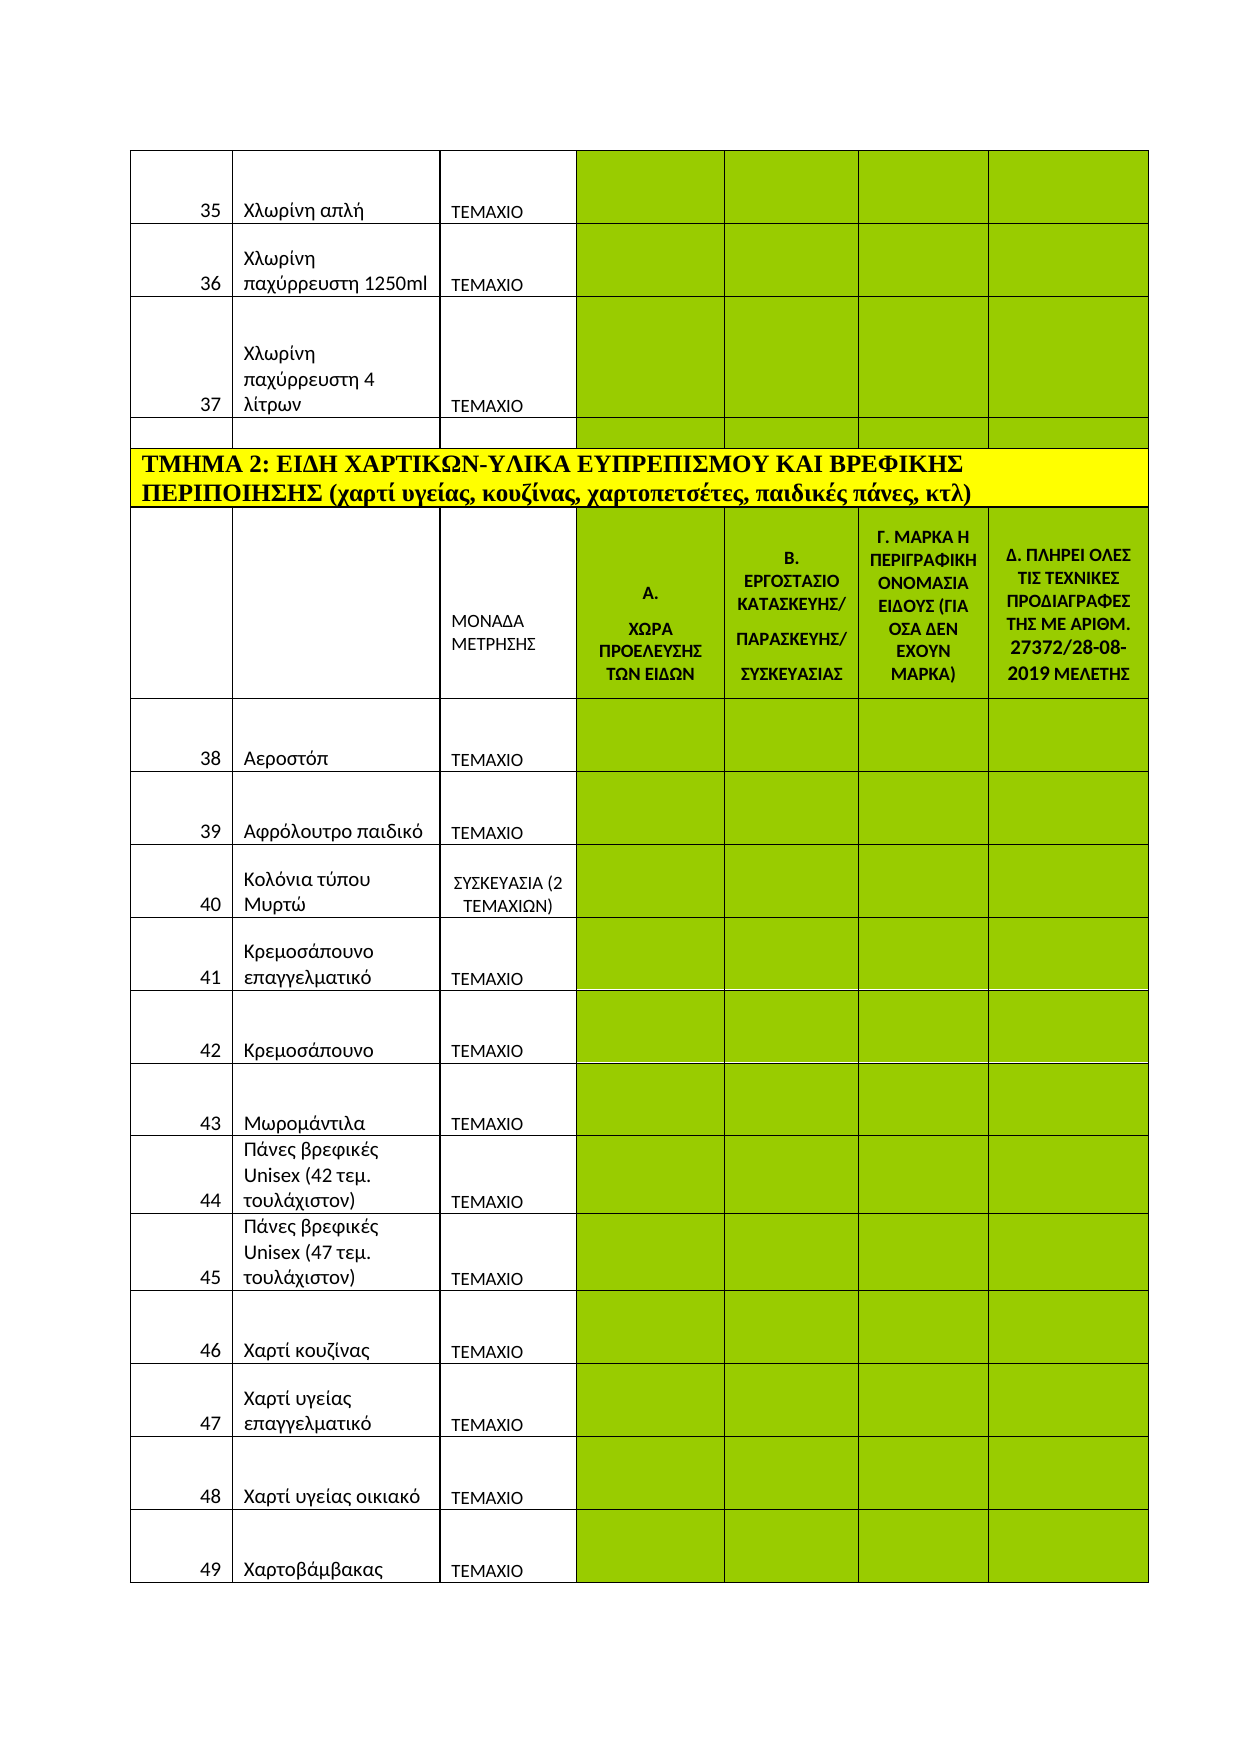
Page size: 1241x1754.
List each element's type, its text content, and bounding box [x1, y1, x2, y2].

table_cell ΤΕΜΑΧΙΟ [441, 1214, 576, 1290]
table_cell 41 [131, 918, 232, 989]
table_cell Κρεμοσάπουνο επαγγελματικό [233, 918, 439, 989]
table_cell 42 [131, 991, 232, 1062]
table_cell [725, 772, 858, 844]
table_cell [725, 918, 858, 989]
table_cell 47 [131, 1364, 232, 1436]
table_cell Γ. ΜΑΡΚΑ Ή ΠΕΡΙΓΡΑΦΙΚΗ ΟΝΟΜΑΣΙΑ ΕΙΔΟΥΣ (ΓΙΑ ΟΣΑ ΔΕΝ ΕΧΟΥΝ ΜΑΡΚΑ) [859, 508, 988, 698]
table_cell Χλωρίνη παχύρρευστη 1250ml [233, 224, 439, 296]
table_cell Αεροστόπ [233, 699, 439, 771]
table_cell 39 [131, 772, 232, 844]
table_cell ΤΜΗΜΑ 2: ΕΙΔΗ ΧΑΡΤΙΚΩΝ-ΥΛΙΚΑ ΕΥΠΡΕΠΙΣΜΟΥ ΚΑΙ ΒΡΕΦΙΚΗΣ ΠΕΡΙΠΟΙΗΣΗΣ (χαρτί υγείας, κουζίνας, χαρτοπετσέτες, παιδικές πάνες, κτλ) [131, 449, 1148, 506]
table_cell [577, 151, 724, 223]
table_cell [577, 1437, 724, 1509]
table_cell ΤΕΜΑΧΙΟ [441, 151, 576, 223]
table_cell 43 [131, 1064, 232, 1135]
table_cell [725, 224, 858, 296]
table_cell 44 [131, 1136, 232, 1213]
table_cell Χαρτοβάμβακας [233, 1510, 439, 1582]
table_cell ΜΟΝΑΔΑ ΜΕΤΡΗΣΗΣ [441, 508, 576, 698]
table_cell [577, 297, 724, 417]
table_cell Κρεμοσάπουνο [233, 991, 439, 1062]
table_cell [989, 991, 1148, 1062]
table_cell 40 [131, 845, 232, 917]
table_cell Πάνες βρεφικές Unisex (42 τεμ. τουλάχιστον) [233, 1136, 439, 1213]
table_cell [989, 845, 1148, 917]
table_cell ΤΕΜΑΧΙΟ [441, 991, 576, 1062]
table_cell Κολόνια τύπου Μυρτώ [233, 845, 439, 917]
table_cell ΤΕΜΑΧΙΟ [441, 1136, 576, 1213]
table_cell Β. ΕΡΓΟΣΤΑΣΙΟ ΚΑΤΑΣΚΕΥΗΣ/ ΠΑΡΑΣΚΕΥΗΣ/ ΣΥΣΚΕΥΑΣΙΑΣ [725, 508, 858, 698]
table_cell Χαρτί υγείας επαγγελματικό [233, 1364, 439, 1436]
table_cell [989, 918, 1148, 989]
table_cell [577, 1364, 724, 1436]
table_cell [577, 1136, 724, 1213]
table_cell [859, 699, 988, 771]
table_cell ΤΕΜΑΧΙΟ [441, 297, 576, 417]
table_cell [859, 151, 988, 223]
table_cell [989, 297, 1148, 417]
table_cell [441, 418, 576, 448]
table_cell [989, 772, 1148, 844]
table_cell [859, 1510, 988, 1582]
table_cell [989, 151, 1148, 223]
table_cell [859, 224, 988, 296]
table_cell [725, 1510, 858, 1582]
table_cell [859, 772, 988, 844]
table_cell 38 [131, 699, 232, 771]
table_cell [131, 508, 232, 698]
table_cell ΤΕΜΑΧΙΟ [441, 918, 576, 989]
table_cell [577, 224, 724, 296]
table_cell Δ. ΠΛΗΡΕΙ ΟΛΕΣ ΤΙΣ ΤΕΧΝΙΚΕΣ ΠΡΟΔΙΑΓΡΑΦΕΣ ΤΗΣ ΜΕ ΑΡΙΘΜ. 27372/28-08-2019 ΜΕΛΕΤΗΣ [989, 508, 1148, 698]
table_cell [725, 991, 858, 1062]
table_cell [725, 1214, 858, 1290]
table_cell [577, 845, 724, 917]
table_cell 45 [131, 1214, 232, 1290]
table_cell ΤΕΜΑΧΙΟ [441, 699, 576, 771]
table_cell [725, 1364, 858, 1436]
table_cell [859, 1136, 988, 1213]
table_cell [859, 918, 988, 989]
table_cell ΣΥΣΚΕΥΑΣΙΑ (2 ΤΕΜΑΧΙΩΝ) [441, 845, 576, 917]
table_cell [859, 845, 988, 917]
table_cell ΤΕΜΑΧΙΟ [441, 1064, 576, 1135]
table_cell [577, 1064, 724, 1135]
table_cell Χλωρίνη παχύρρευστη 4 λίτρων [233, 297, 439, 417]
table_cell [989, 1364, 1148, 1436]
table_cell [577, 918, 724, 989]
table_cell 49 [131, 1510, 232, 1582]
table_cell [725, 297, 858, 417]
table_cell [989, 224, 1148, 296]
table_cell [577, 991, 724, 1062]
table_cell [989, 1136, 1148, 1213]
table_cell ΤΕΜΑΧΙΟ [441, 772, 576, 844]
table_cell [859, 1364, 988, 1436]
table_cell [989, 1437, 1148, 1509]
table_cell [859, 1064, 988, 1135]
table_cell 35 [131, 151, 232, 223]
table_cell [725, 699, 858, 771]
table_cell [233, 508, 439, 698]
table_cell [989, 1291, 1148, 1363]
table_cell ΤΕΜΑΧΙΟ [441, 1291, 576, 1363]
table_cell Χλωρίνη απλή [233, 151, 439, 223]
table_cell [725, 418, 858, 448]
table_cell Χαρτί κουζίνας [233, 1291, 439, 1363]
table_cell [859, 418, 988, 448]
table_cell Αφρόλουτρο παιδικό [233, 772, 439, 844]
table_cell [859, 297, 988, 417]
table_cell Χαρτί υγείας οικιακό [233, 1437, 439, 1509]
table_cell [989, 699, 1148, 771]
table_cell [577, 1214, 724, 1290]
table_cell [577, 418, 724, 448]
table_cell [577, 1291, 724, 1363]
table_cell [577, 1510, 724, 1582]
table_cell [859, 991, 988, 1062]
table_cell ΤΕΜΑΧΙΟ [441, 1364, 576, 1436]
table_cell [725, 845, 858, 917]
table_cell [233, 418, 439, 448]
table_cell ΤΕΜΑΧΙΟ [441, 1437, 576, 1509]
table_cell [131, 418, 232, 448]
table_cell [859, 1214, 988, 1290]
table_cell [989, 1510, 1148, 1582]
table_cell Μωρομάντιλα [233, 1064, 439, 1135]
table_cell TEMAXIO [441, 1510, 576, 1582]
table_cell Α. ΧΩΡΑ ΠΡΟΕΛΕΥΣΗΣ ΤΩΝ ΕΙΔΩΝ [577, 508, 724, 698]
table_cell [989, 418, 1148, 448]
table_cell 37 [131, 297, 232, 417]
table_cell [577, 772, 724, 844]
table_cell [989, 1214, 1148, 1290]
table_cell 48 [131, 1437, 232, 1509]
table_cell ΤΕΜΑΧΙΟ [441, 224, 576, 296]
table_cell [725, 1136, 858, 1213]
table_cell [725, 1437, 858, 1509]
table_cell Πάνες βρεφικές Unisex (47 τεμ. τουλάχιστον) [233, 1214, 439, 1290]
table_cell [577, 699, 724, 771]
table_cell [989, 1064, 1148, 1135]
table_cell [859, 1437, 988, 1509]
table_cell [725, 1291, 858, 1363]
table_cell [725, 151, 858, 223]
table_cell 36 [131, 224, 232, 296]
table_cell 46 [131, 1291, 232, 1363]
table_cell [859, 1291, 988, 1363]
table_cell [725, 1064, 858, 1135]
